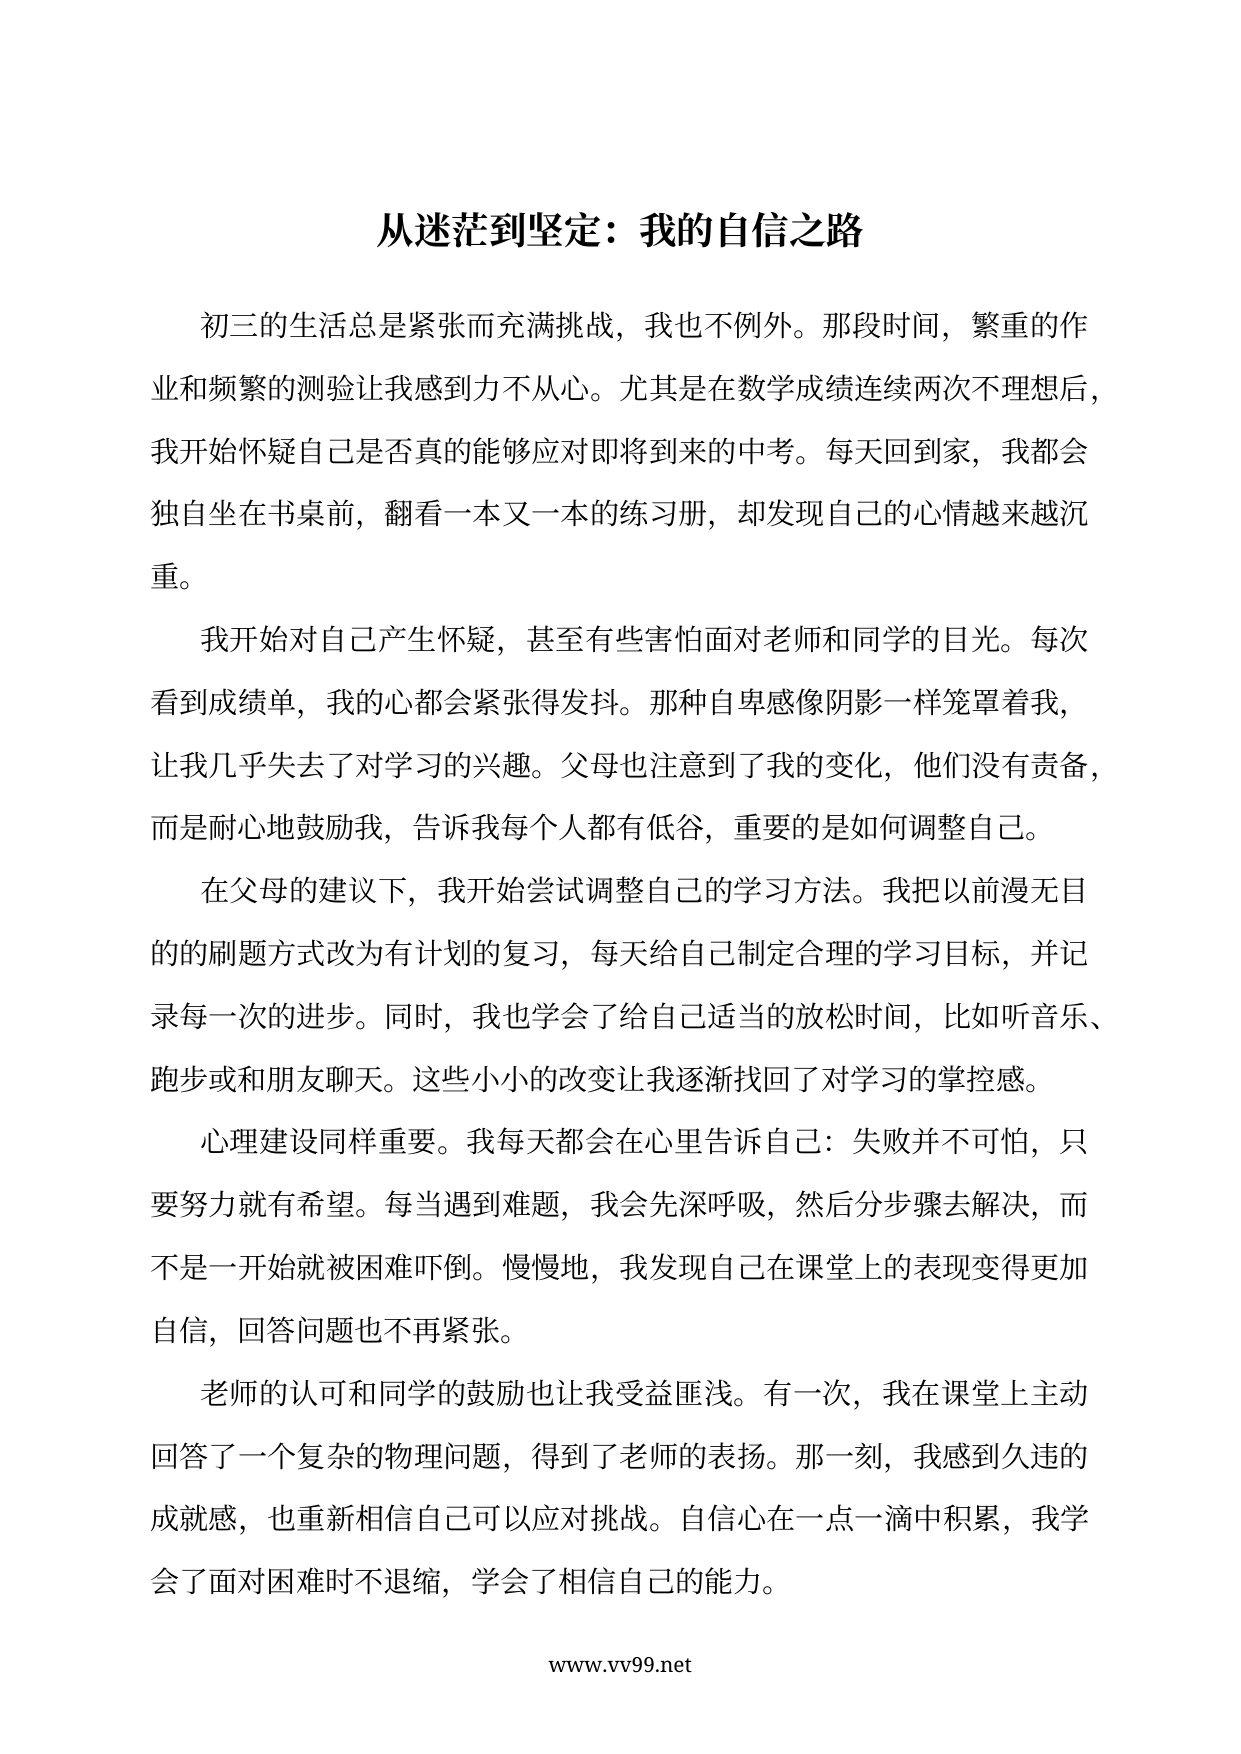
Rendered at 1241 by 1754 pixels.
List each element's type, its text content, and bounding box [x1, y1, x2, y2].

text 心理建设同样重要。我每天都会在心里告诉自己：失败并不可怕，只要努力就有希望。每当遇到难题，我会先深呼吸，然后分步骤去解决，而不是一开始就被困难吓倒。慢慢地，我发现自己在课堂上的表现变得更加自信，回答问题也不再紧张。 [150, 1119, 1090, 1350]
subtitle 从迷茫到坚定：我的自信之路 [150, 201, 1090, 255]
text 在父母的建议下，我开始尝试调整自己的学习方法。我把以前漫无目的的刷题方式改为有计划的复习，每天给自己制定合理的学习目标，并记录每一次的进步。同时，我也学会了给自己适当的放松时间，比如听音乐、跑步或和朋友聊天。这些小小的改变让我逐渐找回了对学习的掌控感。 [150, 868, 1090, 1098]
text 我开始对自己产生怀疑，甚至有些害怕面对老师和同学的目光。每次看到成绩单，我的心都会紧张得发抖。那种自卑感像阴影一样笼罩着我，让我几乎失去了对学习的兴趣。父母也注意到了我的变化，他们没有责备，而是耐心地鼓励我，告诉我每个人都有低谷，重要的是如何调整自己。 [150, 617, 1090, 847]
text 初三的生活总是紧张而充满挑战，我也不例外。那段时间，繁重的作业和频繁的测验让我感到力不从心。尤其是在数学成绩连续两次不理想后，我开始怀疑自己是否真的能够应对即将到来的中考。每天回到家，我都会独自坐在书桌前，翻看一本又一本的练习册，却发现自己的心情越来越沉重。 [150, 303, 1090, 596]
text 老师的认可和同学的鼓励也让我受益匪浅。有一次，我在课堂上主动回答了一个复杂的物理问题，得到了老师的表扬。那一刻，我感到久违的成就感，也重新相信自己可以应对挑战。自信心在一点一滴中积累，我学会了面对困难时不退缩，学会了相信自己的能力。 [150, 1371, 1090, 1601]
